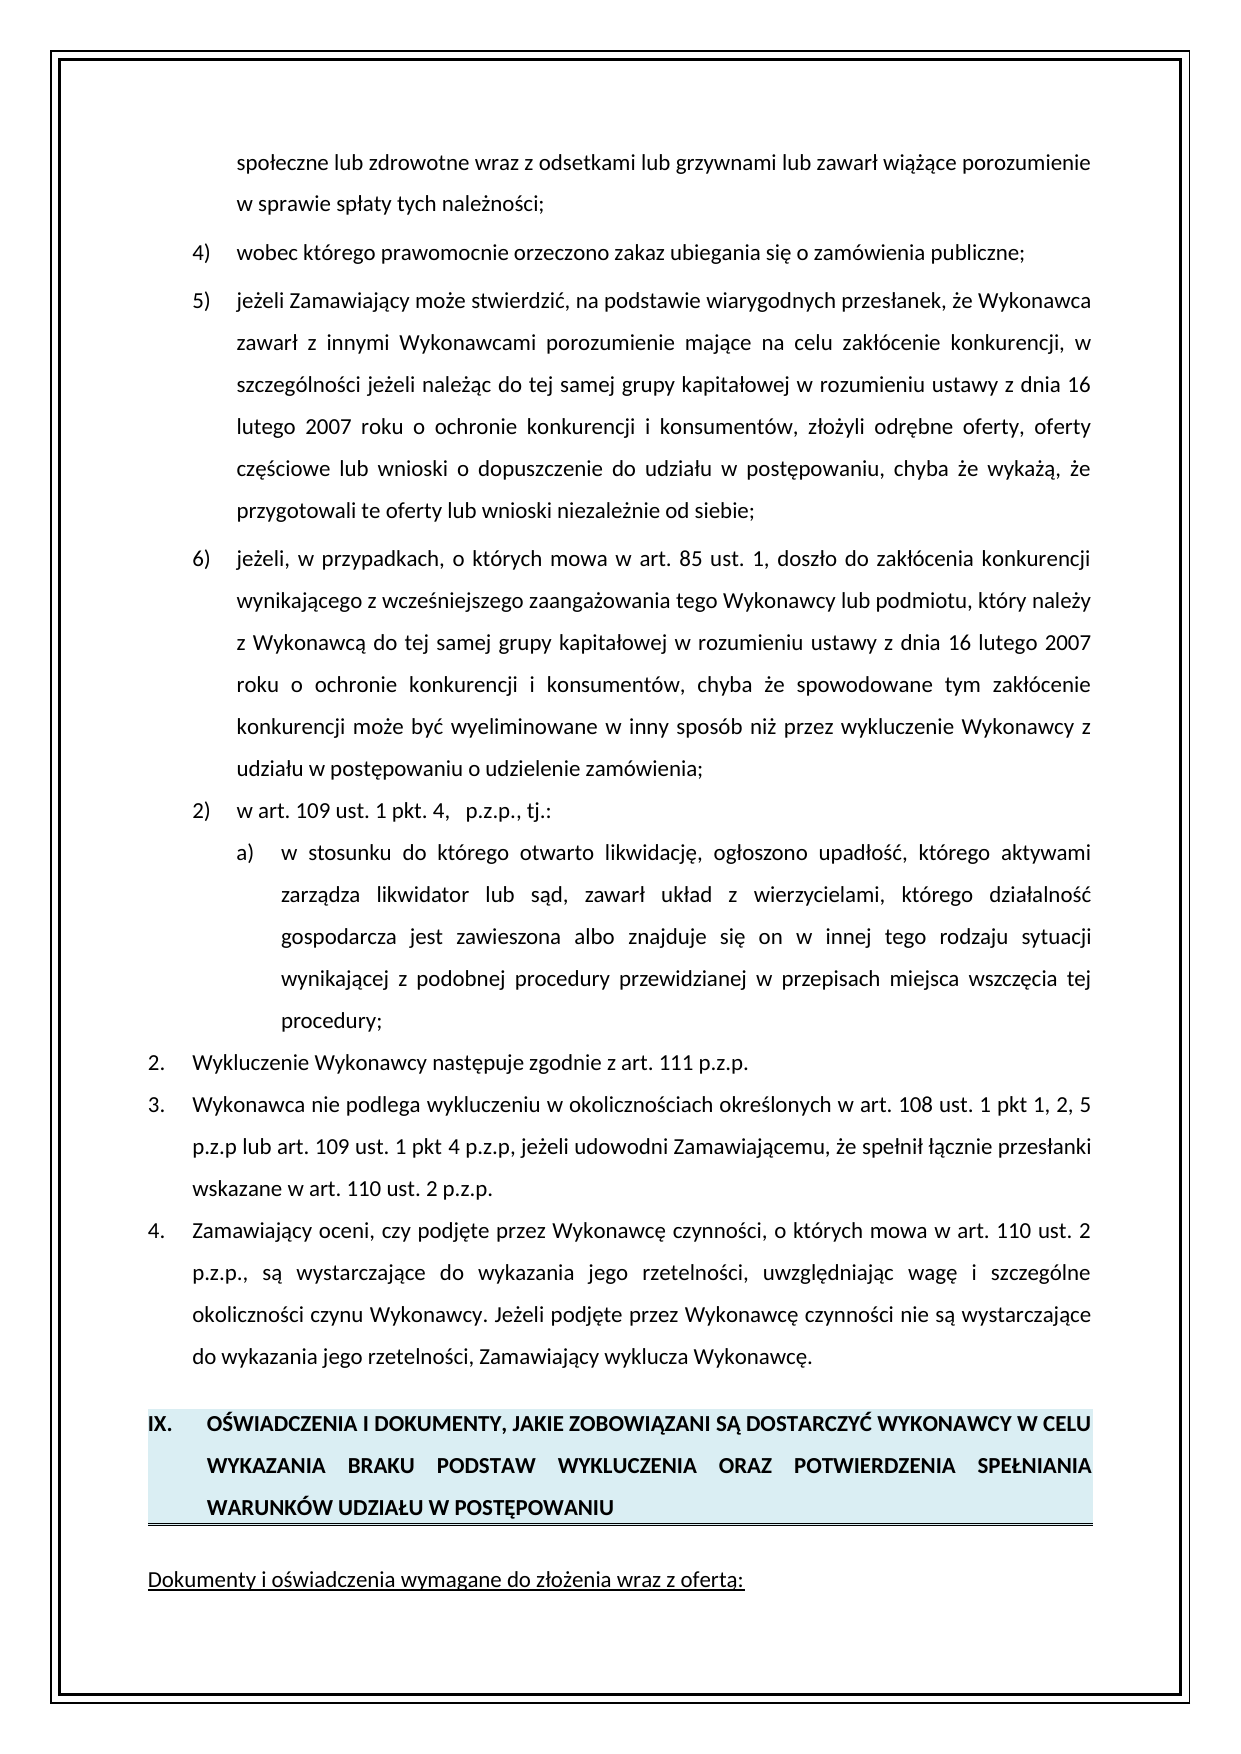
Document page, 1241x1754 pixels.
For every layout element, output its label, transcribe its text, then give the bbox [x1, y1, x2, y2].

text 5) jeżeli Zamawiający może stwierdzić, na podstawie wiarygodnych przesłanek, że Wykonawca zawarł z innymi Wykonawcami porozumienie mające na celu zakłócenie konkurencji, w szczególności jeżeli należąc do tej samej grupy kapitałowej w rozumieniu ustawy z dnia 16 lutego 2007 roku o ochronie konkurencji i konsumentów, złożyli odrębne oferty, oferty częściowe lub wnioski o dopuszczenie do udziału w postępowaniu, chyba że wykażą, że przygotowali te oferty lub wnioski niezależnie od siebie; [192, 286, 1093, 524]
text 4) wobec którego prawomocnie orzeczono zakaz ubiegania się o zamówienia publiczne; [192, 238, 1093, 266]
text 4. Zamawiający oceni, czy podjęte przez Wykonawcę czynności, o których mowa w art. 110 ust. 2 p.z.p., są wystarczające do wykazania jego rzetelności, uwzględniając wagę i szczególne okoliczności czynu Wykonawcy. Jeżeli podjęte przez Wykonawcę czynności nie są wystarczające do wykazania jego rzetelności, Zamawiający wyklucza Wykonawcę. [148, 1216, 1093, 1370]
text 6) jeżeli, w przypadkach, o których mowa w art. 85 ust. 1, doszło do zakłócenia konkurencji wynikającego z wcześniejszego zaangażowania tego Wykonawcy lub podmiotu, który należy z Wykonawcą do tej samej grupy kapitałowej w rozumieniu ustawy z dnia 16 lutego 2007 roku o ochronie konkurencji i konsumentów, chyba że spowodowane tym zakłócenie konkurencji może być wyeliminowane w inny sposób niż przez wykluczenie Wykonawcy z udziału w postępowaniu o udzielenie zamówienia; [192, 544, 1093, 782]
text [192, 148, 1093, 218]
text 3. Wykonawca nie podlega wykluczeniu w okolicznościach określonych w art. 108 ust. 1 pkt 1, 2, 5 p.z.p lub art. 109 ust. 1 pkt 4 p.z.p, jeżeli udowodni Zamawiającemu, że spełnił łącznie przesłanki wskazane w art. 110 ust. 2 p.z.p. [148, 1090, 1093, 1202]
text Dokumenty i oświadczenia wymagane do złożenia wraz z ofertą: [148, 1565, 1093, 1593]
text a) w stosunku do którego otwarto likwidację, ogłoszono upadłość, którego aktywami zarządza likwidator lub sąd, zawarł układ z wierzycielami, którego działalność gospodarcza jest zawieszona albo znajduje się on w innej tego rodzaju sytuacji wynikającej z podobnej procedury przewidzianej w przepisach miejsca wszczęcia tej procedury; [236, 838, 1093, 1034]
text 2) w art. 109 ust. 1 pkt. 4, p.z.p., tj.: [192, 796, 1093, 824]
text IX. OŚWIADCZENIA I DOKUMENTY, JAKIE ZOBOWIĄZANI SĄ DOSTARCZYĆ WYKONAWCY W CELU WYKAZANIA BRAKU PODSTAW WYKLUCZENIA ORAZ POTWIERDZENIA SPEŁNIANIA WARUNKÓW UDZIAŁU W POSTĘPOWANIU [148, 1409, 1093, 1523]
text 2. Wykluczenie Wykonawcy następuje zgodnie z art. 111 p.z.p. [148, 1048, 1093, 1076]
